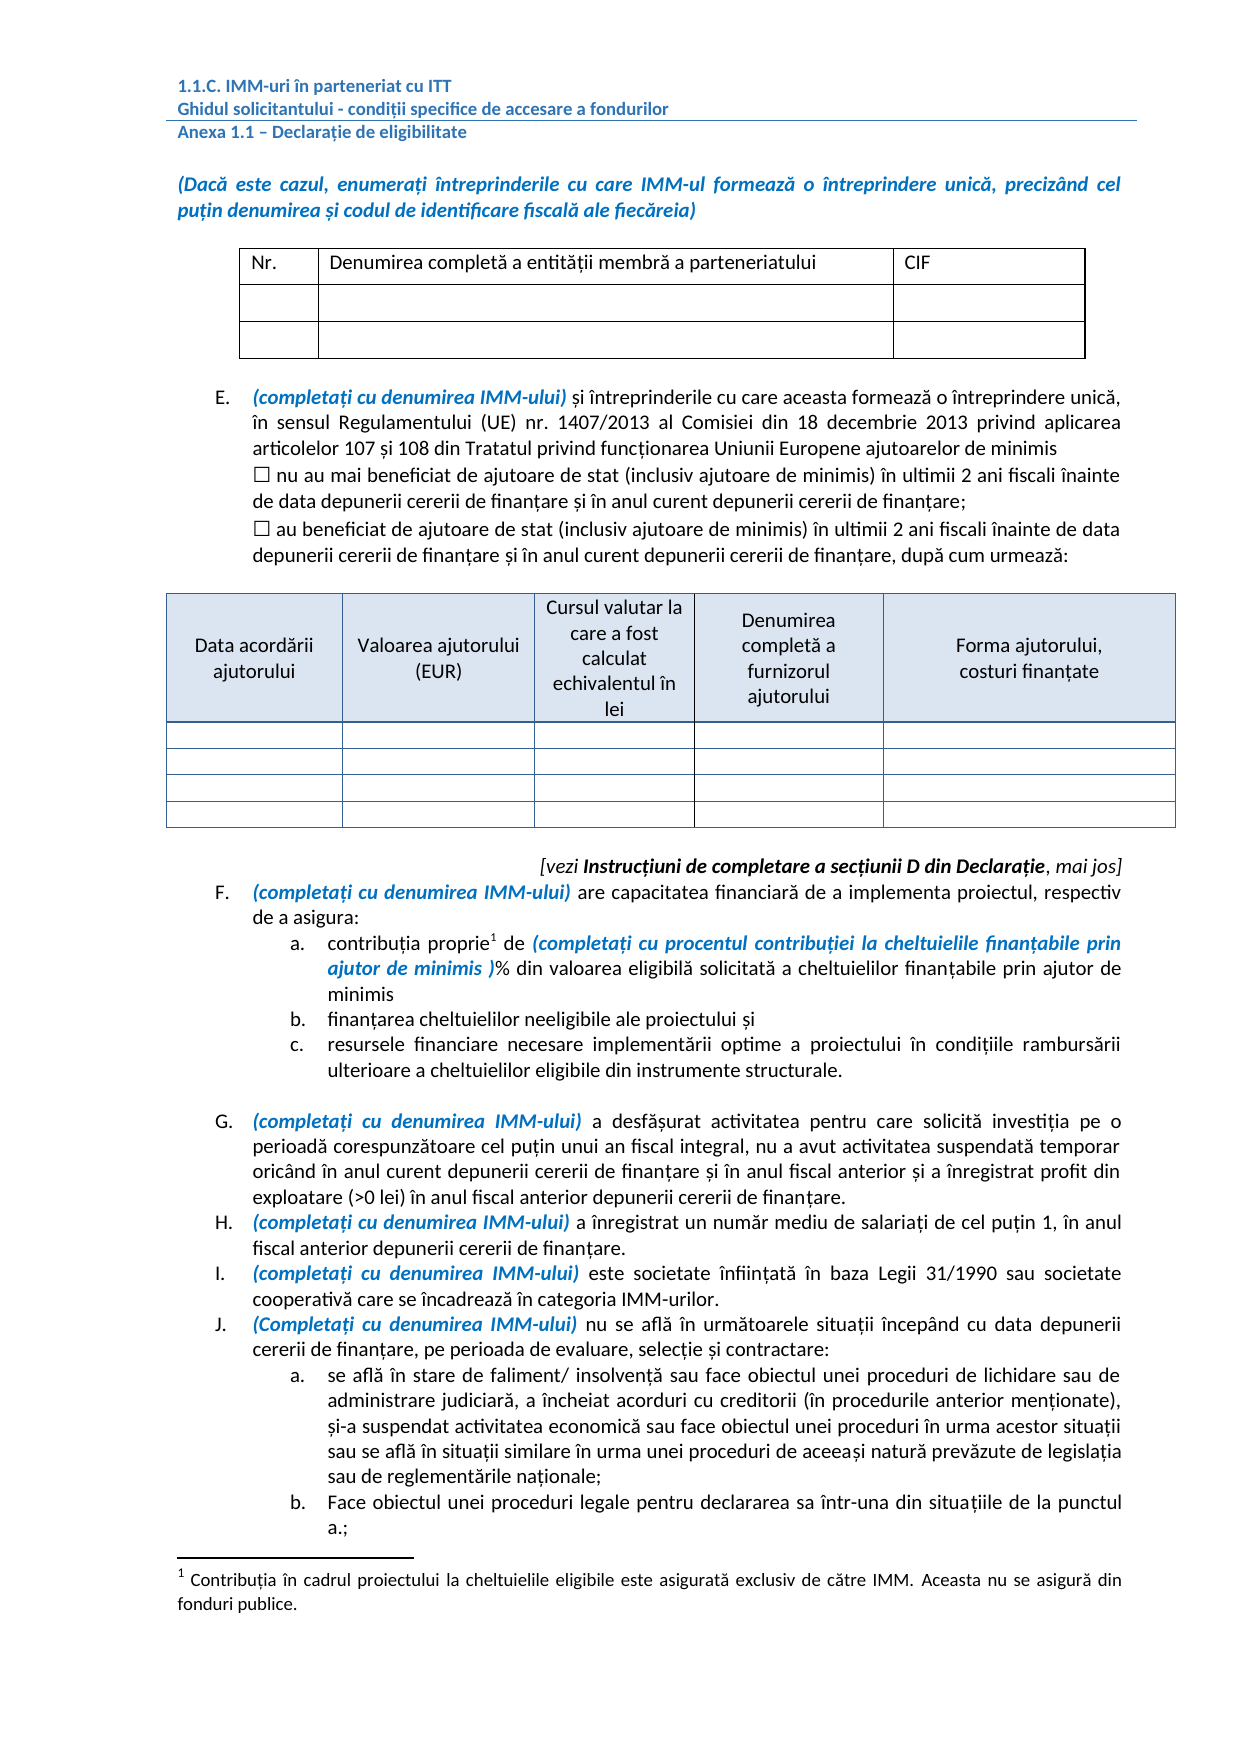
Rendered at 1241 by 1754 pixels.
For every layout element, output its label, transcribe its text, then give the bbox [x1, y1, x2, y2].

table_header Data acordării ajutorului [167, 594, 342, 721]
table_cell [695, 749, 883, 774]
table_header Forma ajutorului, costuri finanțate [884, 594, 1175, 721]
table_header Denumirea completă a entității membră a parteneriatului [319, 249, 893, 284]
table_cell [343, 802, 534, 827]
table_cell [884, 749, 1175, 774]
table_cell [695, 775, 883, 801]
text ☐ au beneficiat de ajutoare de stat (inclusiv ajutoare de minimis) în ultimii 2 ani fiscali înainte de data depunerii cererii de finanţare şi în anul curent depunerii cererii de finanţare, după cum urmează: [252, 514, 1122, 568]
table_cell [535, 749, 694, 774]
table_header Nr. [240, 249, 318, 284]
table_cell [535, 802, 694, 827]
table_cell [884, 775, 1175, 801]
table_cell [884, 802, 1175, 827]
table_cell [240, 285, 318, 321]
table_cell [167, 723, 342, 748]
table_cell [167, 749, 342, 774]
table_cell [319, 322, 893, 357]
table_cell [535, 723, 694, 748]
table_cell [167, 802, 342, 827]
table_cell [894, 322, 1084, 357]
list (completaţi cu denumirea IMM-ului) și întreprinderile cu care aceasta formează o întreprindere unică, în sensul Regulamentului (UE) nr. 1407/2013 al Comisiei din 18 decembrie 2013 privind aplicarea articolelor 107 și 108 din Tratatul privind funcționarea Uniunii Europene ajutoarelor de minimis [215, 384, 1122, 460]
list (completaţi cu denumirea IMM-ului) a înregistrat un număr mediu de salariați de cel puțin 1, în anul fiscal anterior depunerii cererii de finanțare. [215, 1209, 1122, 1260]
table_cell [695, 802, 883, 827]
list finanţarea cheltuielilor neeligibile ale proiectului şi [290, 1006, 1122, 1032]
list (Dacă este cazul, enumerați întreprinderile cu care IMM-ul formează o întreprindere unică, precizând cel puțin denumirea și codul de identificare fiscală ale fiecăreia) [177, 172, 1122, 222]
text ☐ nu au mai beneficiat de ajutoare de stat (inclusiv ajutoare de minimis) în ultimii 2 ani fiscali înainte de data depunerii cererii de finanţare şi în anul curent depunerii cererii de finanţare; [252, 460, 1122, 514]
table_cell [240, 322, 318, 357]
table_header Valoarea ajutorului (EUR) [343, 594, 534, 721]
table_cell [695, 723, 883, 748]
text [vezi Instrucțiuni de completare a secțiunii D din Declarație, mai jos] [177, 854, 1122, 879]
table_cell [535, 775, 694, 801]
table_cell [167, 775, 342, 801]
table_cell [884, 723, 1175, 748]
table_header CIF [894, 249, 1084, 284]
table_cell [343, 723, 534, 748]
list resursele financiare necesare implementării optime a proiectului în condiţiile rambursării ulterioare a cheltuielilor eligibile din instrumente structurale. [290, 1032, 1122, 1082]
list se află în stare de faliment/ insolvenţă sau face obiectul unei proceduri de lichidare sau de administrare judiciară, a încheiat acorduri cu creditorii (în procedurile anterior menţionate), şi-a suspendat activitatea economică sau face obiectul unei proceduri în urma acestor situaţii sau se află în situaţii similare în urma unei proceduri de aceeaşi natură prevăzute de legislaţia sau de reglementările naţionale; [290, 1362, 1122, 1489]
list (completaţi cu denumirea IMM-ului) este societate înființată în baza Legii 31/1990 sau societate cooperativă care se încadrează în categoria IMM-urilor. [215, 1260, 1122, 1311]
table_header Denumirea completă a furnizorul ajutorului [695, 594, 883, 721]
list contribuţia proprie de (completați cu procentul contribuției la cheltuielile finanțabile prin ajutor de minimis )% din valoarea eligibilă solicitată a cheltuielilor finanțabile prin ajutor de minimis [290, 930, 1122, 1006]
table_cell [343, 775, 534, 801]
table_cell [894, 285, 1084, 321]
list (Completaţi cu denumirea IMM-ului) nu se află în următoarele situații începând cu data depunerii cererii de finanţare, pe perioada de evaluare, selecţie şi contractare: [215, 1311, 1122, 1362]
table_cell [319, 285, 893, 321]
table_header Cursul valutar la care a fost calculat echivalentul în lei [535, 594, 694, 721]
list (completaţi cu denumirea IMM-ului) are capacitatea financiară de a implementa proiectul, respectiv de a asigura: [215, 879, 1122, 930]
list Face obiectul unei proceduri legale pentru declararea sa într-una din situațiile de la punctul a.; [290, 1489, 1122, 1540]
table_cell [343, 749, 534, 774]
list (completaţi cu denumirea IMM-ului) a desfăşurat activitatea pentru care solicită investiția pe o perioadă corespunzătoare cel puţin unui an fiscal integral, nu a avut activitatea suspendată temporar oricând în anul curent depunerii cererii de finanțare și în anul fiscal anterior și a înregistrat profit din exploatare (>0 lei) în anul fiscal anterior depunerii cererii de finanțare. [215, 1108, 1122, 1209]
